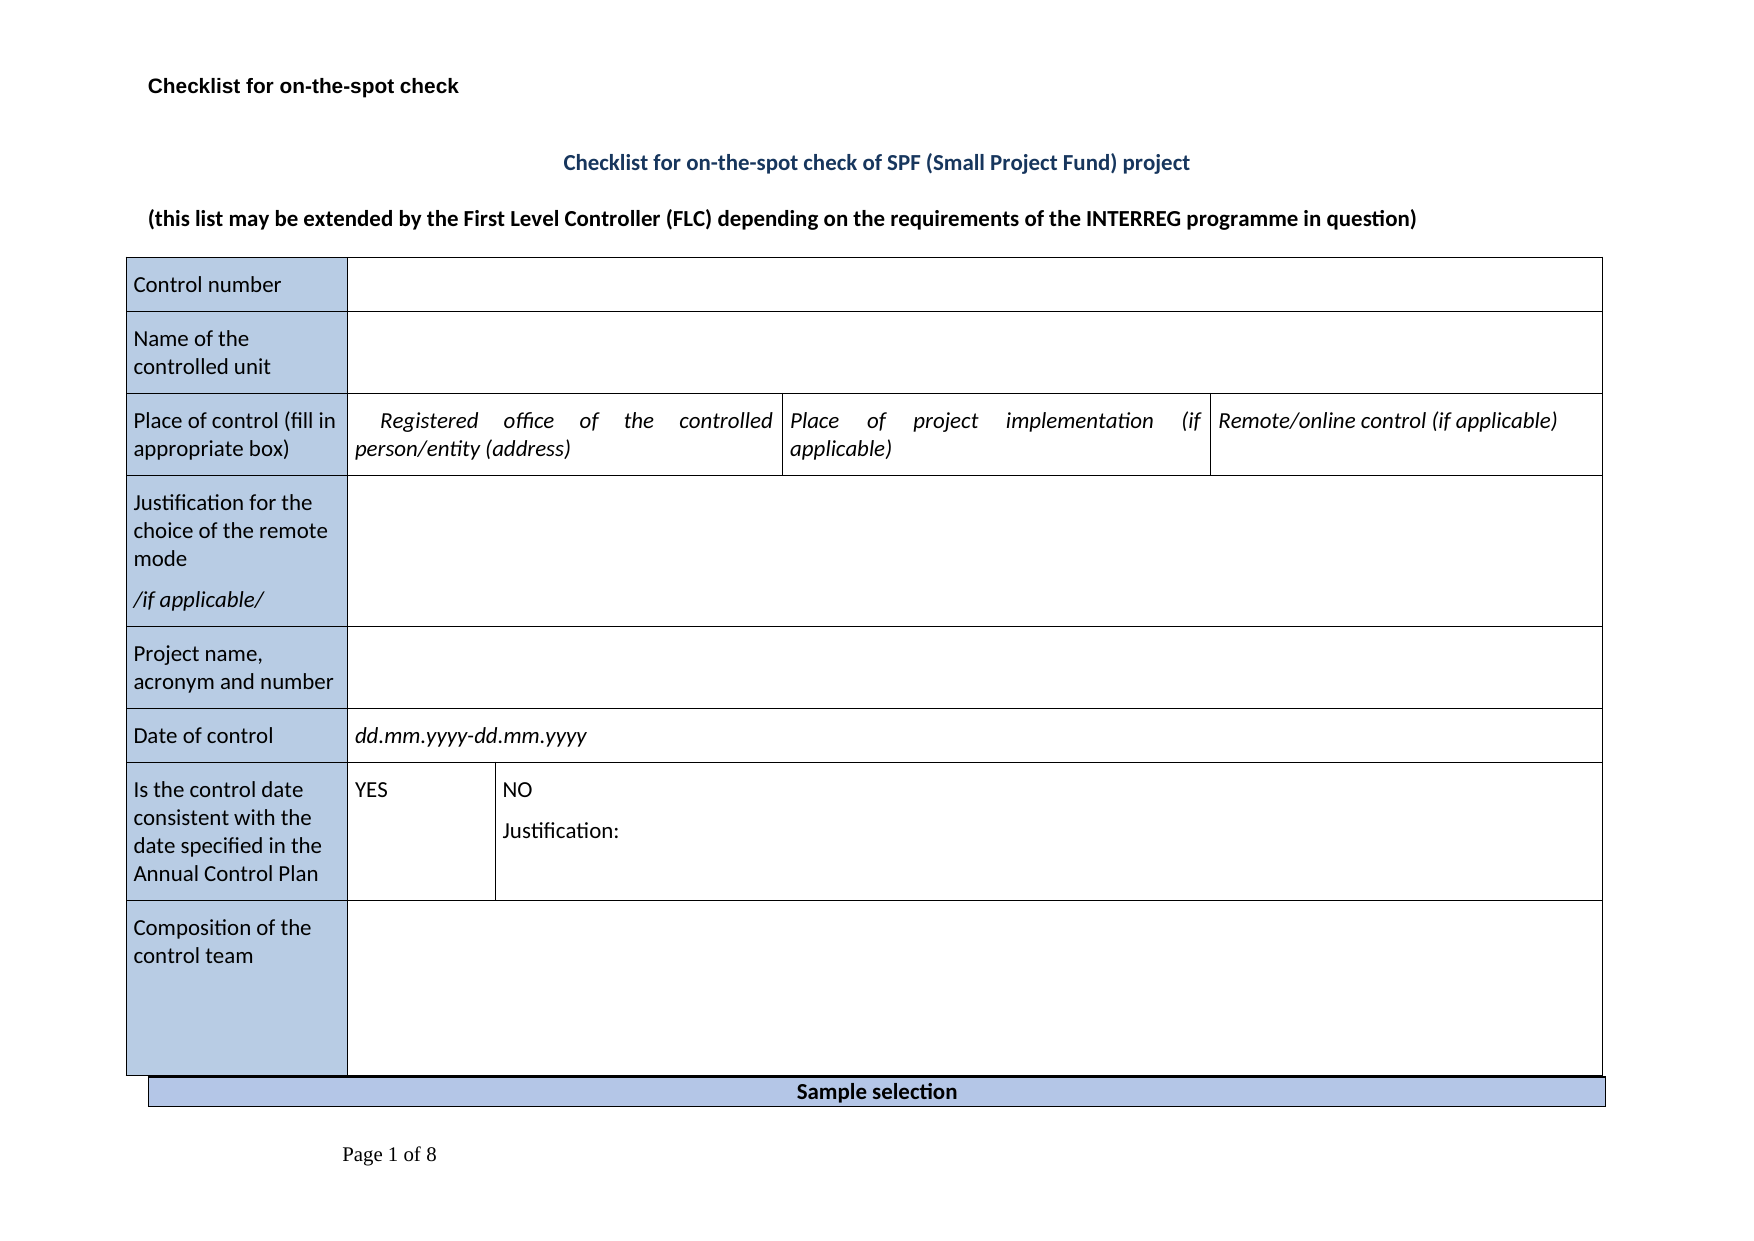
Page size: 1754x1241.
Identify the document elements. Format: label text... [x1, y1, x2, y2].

table_header Control number [127, 258, 347, 311]
table_cell [348, 627, 1602, 708]
table_header [348, 258, 1602, 311]
table_cell Justification for the choice of the remote mode /if applicable/ [127, 476, 347, 626]
table_cell Name of the controlled unit [127, 312, 347, 393]
table_cell [348, 312, 1602, 393]
table_cell Date of control [127, 709, 347, 762]
text Checklist for on-the-spot check of SPF (Small Project Fund) project [148, 148, 1606, 176]
table_cell [348, 901, 1602, 1075]
table_cell dd.mm.yyyy-dd.mm.yyyy [348, 709, 1602, 762]
table_header Sample selection [149, 1078, 1605, 1106]
text (this list may be extended by the First Level Controller (FLC) depending on the requirements of the INTERREG programme in question) [148, 204, 1606, 232]
table_cell Place of control (fill in appropriate box) [127, 394, 347, 475]
table_cell Place of project implementation (if applicable) [783, 394, 1210, 475]
table_cell Composition of the control team [127, 901, 347, 1075]
table_cell NO Justification: [496, 763, 1602, 900]
table_cell YES [348, 763, 495, 900]
table_cell Is the control date consistent with the date specified in the Annual Control Plan [127, 763, 347, 900]
table_cell Remote/online control (if applicable) [1211, 394, 1602, 475]
table_cell Registered office of the controlled person/entity (address) [348, 394, 782, 475]
table_cell [348, 476, 1602, 626]
table_cell Project name, acronym and number [127, 627, 347, 708]
